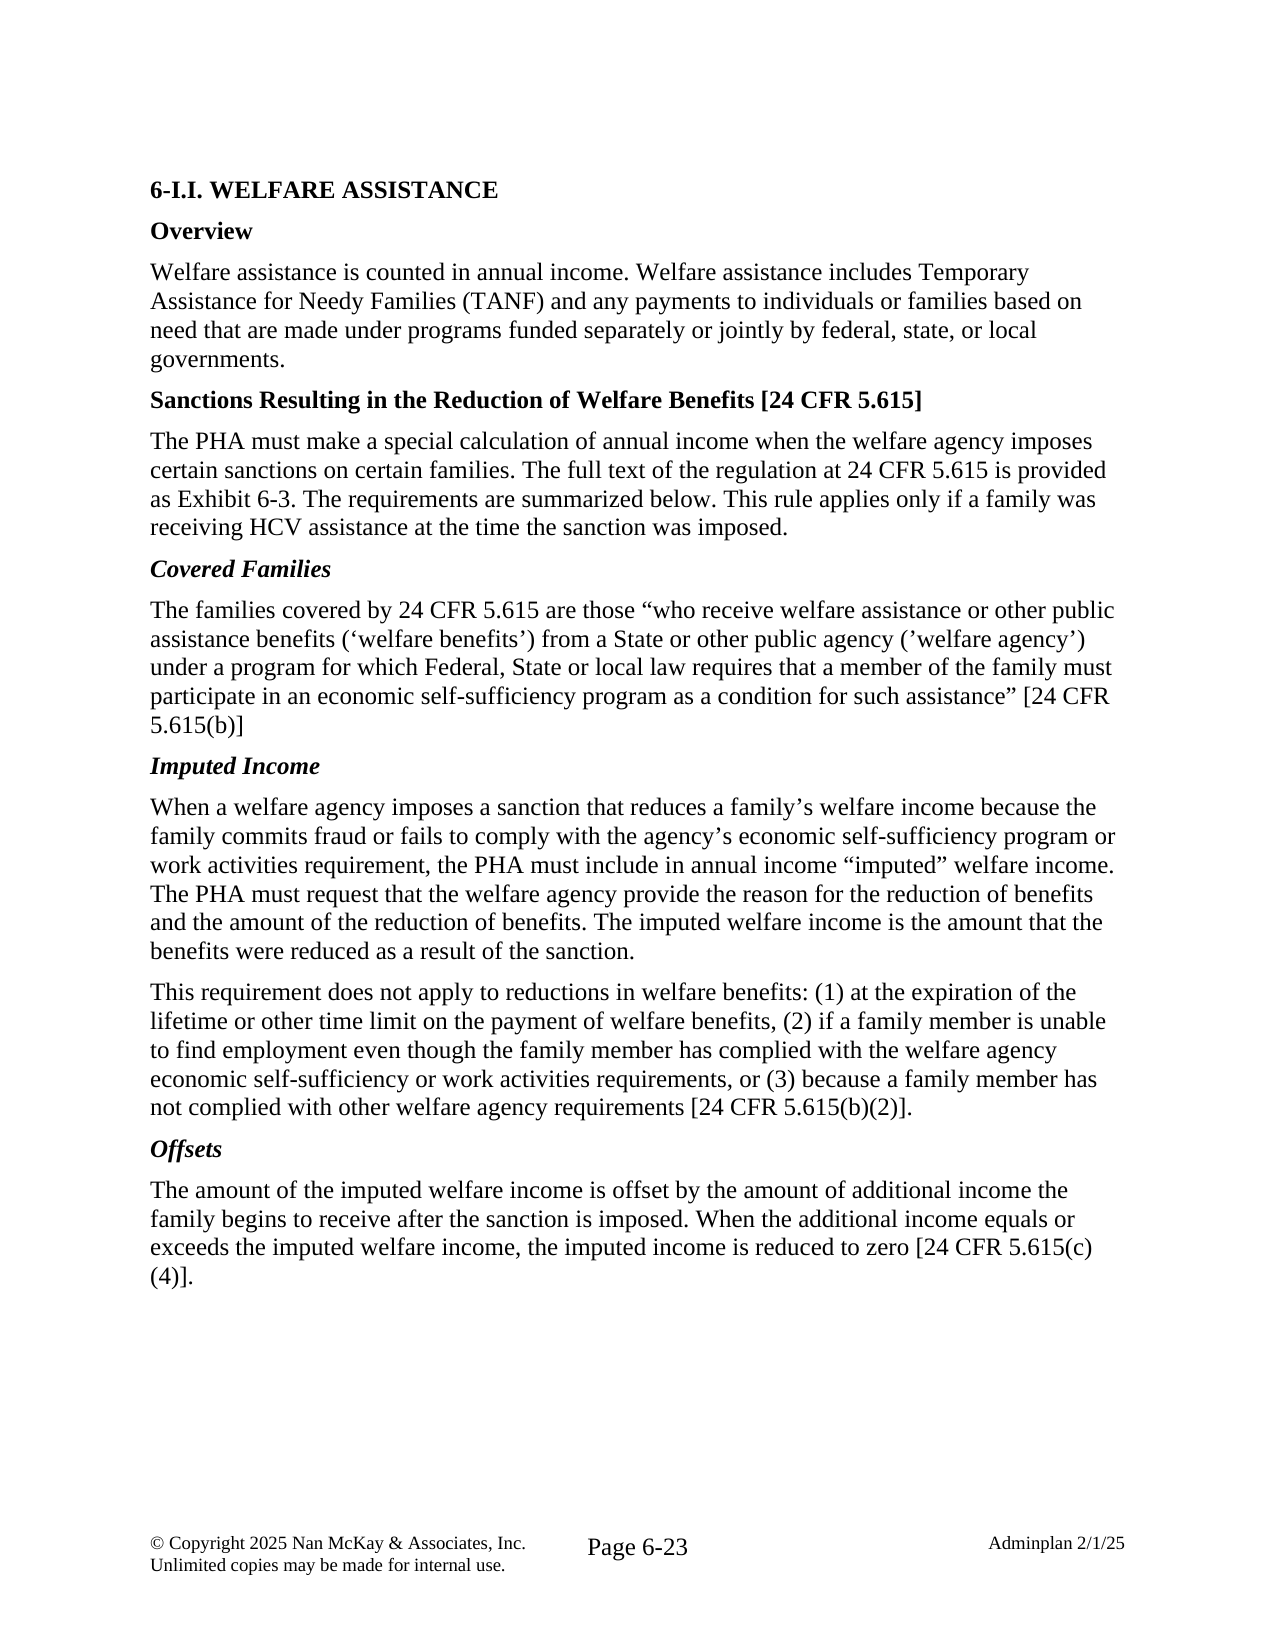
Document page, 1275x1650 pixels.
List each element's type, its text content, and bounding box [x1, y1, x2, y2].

text This requirement does not apply to reductions in welfare benefits: (1) at the expiration of the lifetime or other time limit on the payment of welfare benefits, (2) if a family member is unable to find employment even though the family member has complied with the welfare agency economic self-sufficiency or work activities requirements, or (3) because a family member has not complied with other welfare agency requirements [24 CFR 5.615(b)(2)]. [150, 977, 1125, 1121]
text The amount of the imputed welfare income is offset by the amount of additional income the family begins to receive after the sanction is imposed. When the additional income equals or exceeds the imputed welfare income, the imputed income is reduced to zero [24 CFR 5.615(c)(4)]. [150, 1175, 1125, 1290]
text The families covered by 24 CFR 5.615 are those “who receive welfare assistance or other public assistance benefits (‘welfare benefits’) from a State or other public agency (’welfare agency’) under a program for which Federal, State or local law requires that a member of the family must participate in an economic self-sufficiency program as a condition for such assistance” [24 CFR 5.615(b)] [150, 595, 1125, 739]
text When a welfare agency imposes a sanction that reduces a family’s welfare income because the family commits fraud or fails to comply with the agency’s economic self-sufficiency program or work activities requirement, the PHA must include in annual income “imputed” welfare income. The PHA must request that the welfare agency provide the reason for the reduction of benefits and the amount of the reduction of benefits. The imputed welfare income is the amount that the benefits were reduced as a result of the sanction. [150, 792, 1125, 965]
text Imputed Income [150, 751, 1125, 780]
text Sanctions Resulting in the Reduction of Welfare Benefits [24 CFR 5.615] [150, 385, 1125, 414]
text Offsets [150, 1134, 1125, 1162]
text Covered Families [150, 554, 1125, 582]
text Welfare assistance is counted in annual income. Welfare assistance includes Temporary Assistance for Needy Families (TANF) and any payments to individuals or families based on need that are made under programs funded separately or jointly by federal, state, or local governments. [150, 257, 1125, 372]
text Overview [150, 216, 1125, 245]
text The PHA must make a special calculation of annual income when the welfare agency imposes certain sanctions on certain families. The full text of the regulation at 24 CFR 5.615 is provided as Exhibit 6-3. The requirements are summarized below. This rule applies only if a family was receiving HCV assistance at the time the sanction was imposed. [150, 426, 1125, 541]
text 6-I.I. WELFARE ASSISTANCE [150, 175, 1125, 204]
